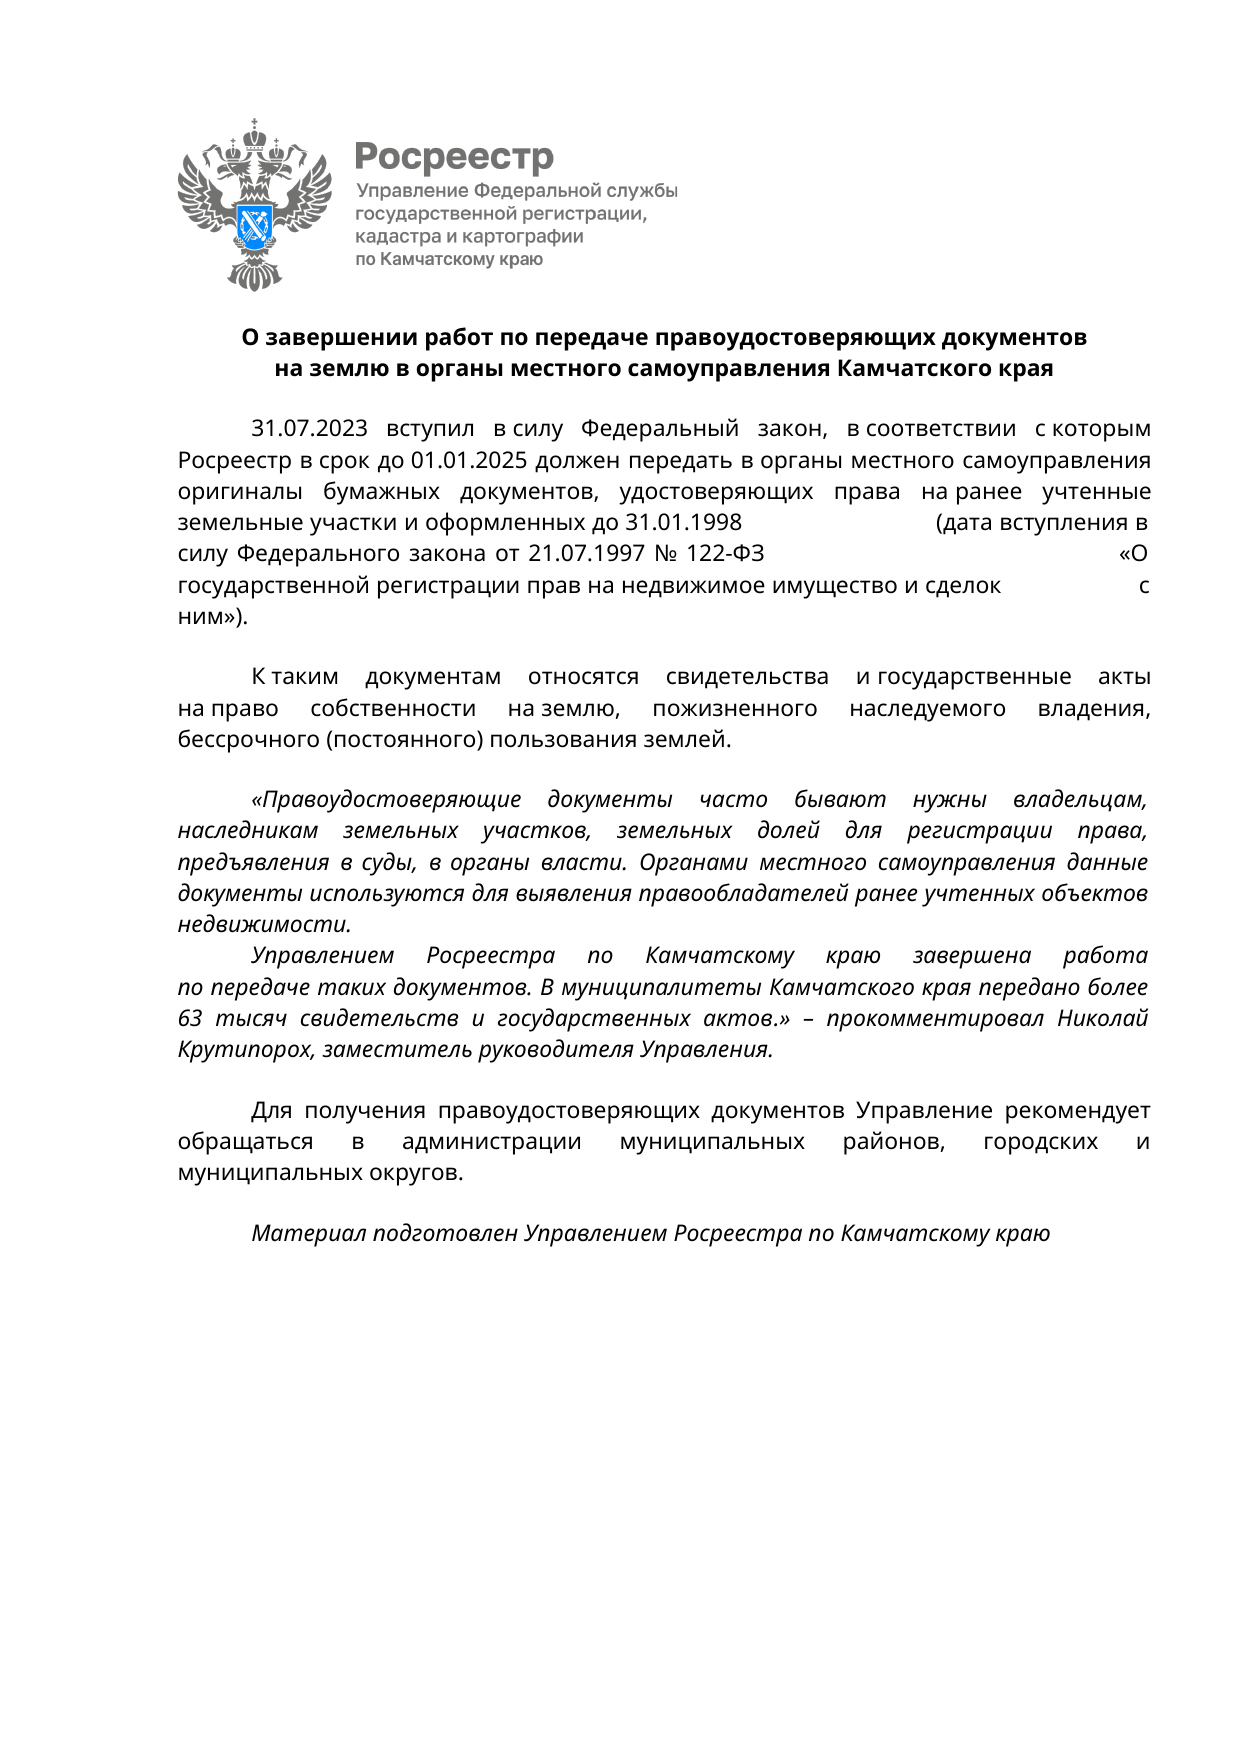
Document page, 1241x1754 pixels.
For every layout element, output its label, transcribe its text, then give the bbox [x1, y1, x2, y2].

picture [177, 118, 678, 292]
text Материал подготовлен Управлением Росреестра по Камчатскому краю [177, 1217, 1152, 1248]
text О завершении работ по передаче правоудостоверяющих документов [177, 321, 1152, 352]
text К таким документам относятся свидетельства и государственные акты на право собственности на землю, пожизненного наследуемого владения, бессрочного (постоянного) пользования землей. [177, 660, 1152, 754]
text Для получения правоудостоверяющих документов Управление рекомендует обращаться в администрации муниципальных районов, городских и муниципальных округов. [177, 1094, 1152, 1187]
text Управлением Росреестра по Камчатскому краю завершена работа по передаче таких документов. В муниципалитеты Камчатского края передано более 63 тысяч свидетельств и государственных актов.» – прокомментировал Николай Крутипорох, заместитель руководителя Управления. [177, 939, 1152, 1064]
text на землю в органы местного самоуправления Камчатского края [177, 352, 1152, 383]
text «Правоудостоверяющие документы часто бывают нужны владельцам, наследникам земельных участков, земельных долей для регистрации права, предъявления в суды, в органы власти. Органами местного самоуправления данные документы используются для выявления правообладателей ранее учтенных объектов недвижимости. [177, 783, 1152, 939]
text 31.07.2023 вступил в силу Федеральный закон, в соответствии с которым Росреестр в срок до 01.01.2025 должен передать в органы местного самоуправления оригиналы бумажных документов, удостоверяющих права на ранее учтенные земельные участки и оформленных до 31.01.1998 (дата вступления в силу Федерального закона от 21.07.1997 № 122-ФЗ «О государственной регистрации прав на недвижимое имущество и сделок с ним»). [177, 412, 1152, 631]
